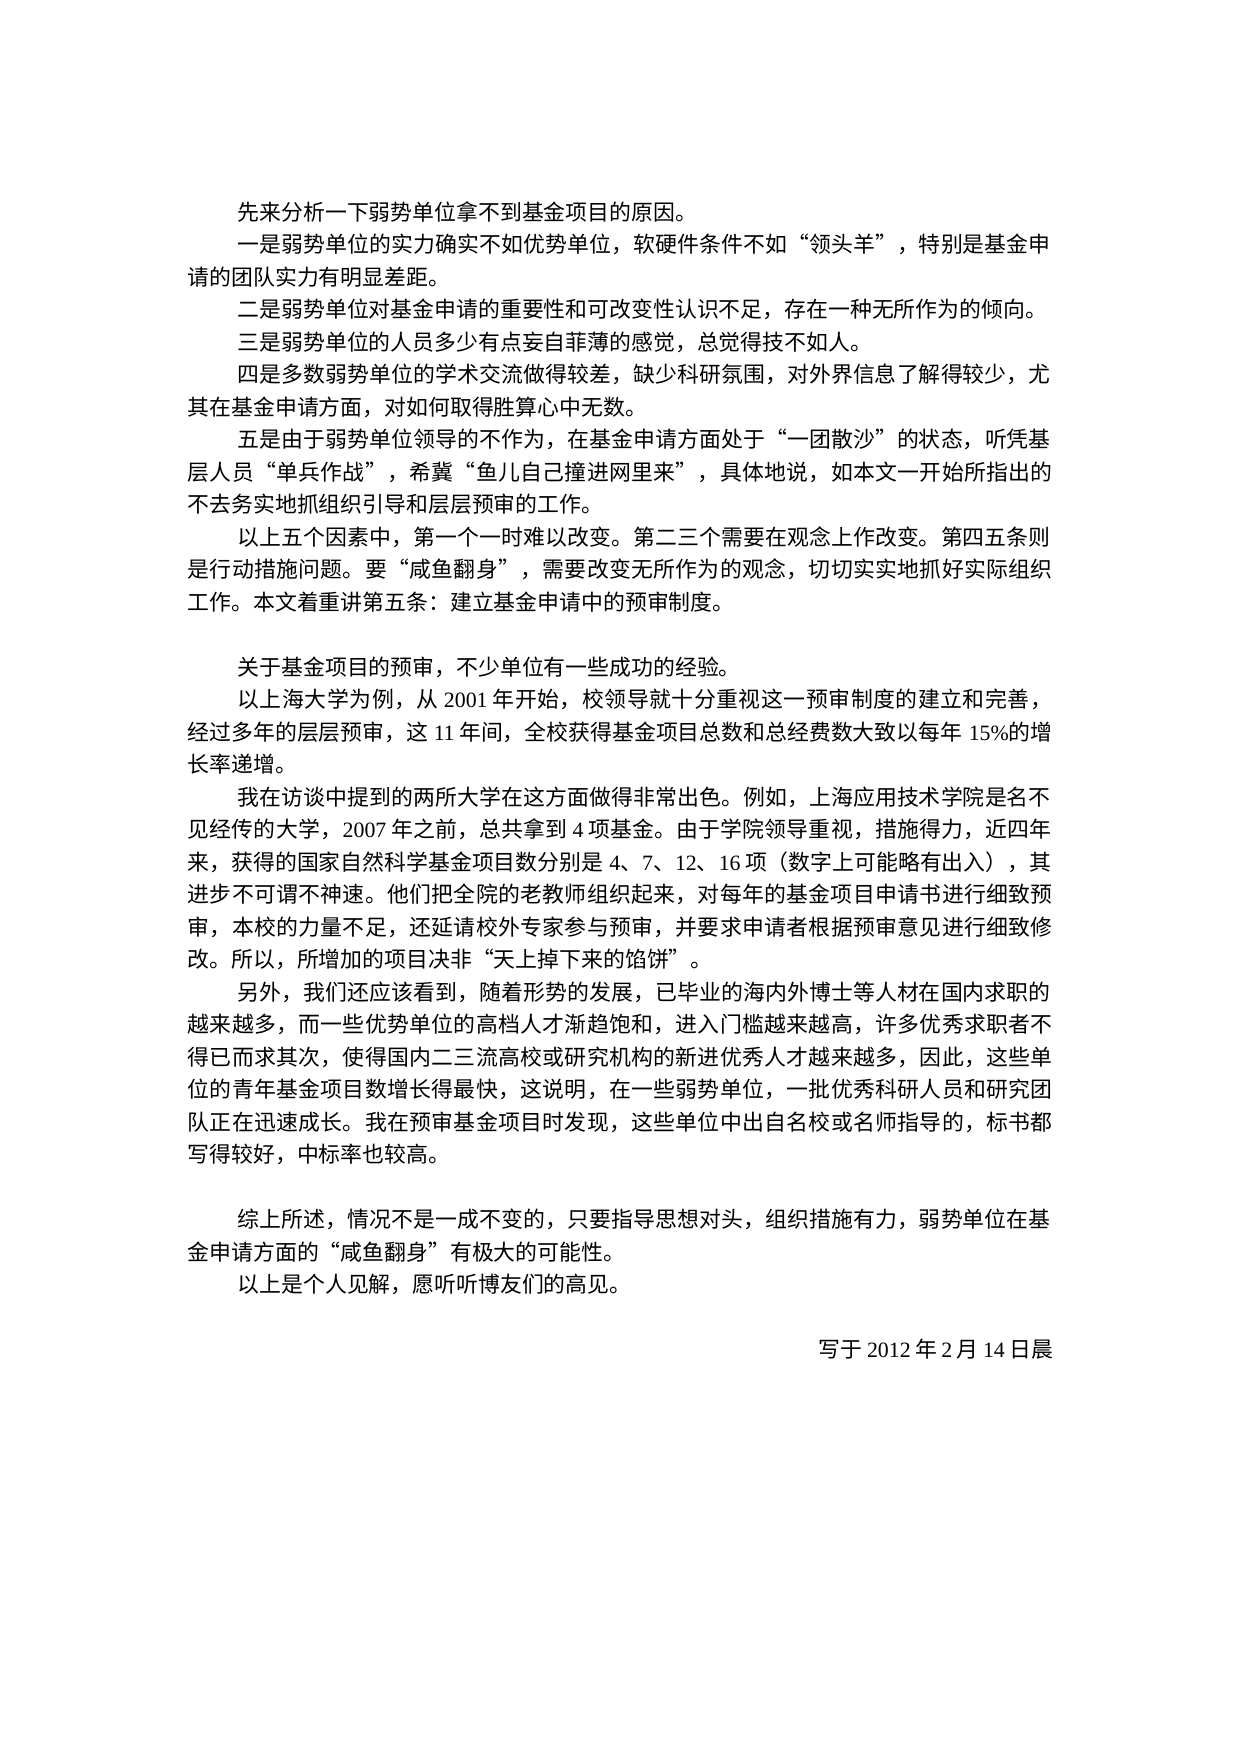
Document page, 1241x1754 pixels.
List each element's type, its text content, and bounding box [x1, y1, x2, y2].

text 三是弱势单位的人员多少有点妄自菲薄的感觉，总觉得技不如人。 [187, 324, 1053, 357]
text 一是弱势单位的实力确实不如优势单位，软硬件条件不如“领头羊”，特别是基金申请的团队实力有明显差距。 [187, 227, 1053, 292]
text 四是多数弱势单位的学术交流做得较差，缺少科研氛围，对外界信息了解得较少，尤其在基金申请方面，对如何取得胜算心中无数。 [187, 357, 1053, 422]
text 以上五个因素中，第一个一时难以改变。第二三个需要在观念上作改变。第四五条则是行动措施问题。要“咸鱼翻身”，需要改变无所作为的观念，切切实实地抓好实际组织工作。本文着重讲第五条：建立基金申请中的预审制度。 [187, 519, 1053, 617]
text 以上是个人见解，愿听听博友们的高见。 [187, 1267, 1053, 1299]
text 写于2012年2月14日晨 [187, 1332, 1053, 1364]
text 我在访谈中提到的两所大学在这方面做得非常出色。例如，上海应用技术学院是名不见经传的大学，2007年之前，总共拿到4项基金。由于学院领导重视，措施得力，近四年来，获得的国家自然科学基金项目数分别是4、7、12、16项（数字上可能略有出入），其进步不可谓不神速。他们把全院的老教师组织起来，对每年的基金项目申请书进行细致预审，本校的力量不足，还延请校外专家参与预审，并要求申请者根据预审意见进行细致修改。所以，所增加的项目决非“天上掉下来的馅饼”。 [187, 779, 1053, 974]
text 以上海大学为例，从2001年开始，校领导就十分重视这一预审制度的建立和完善，经过多年的层层预审，这11年间，全校获得基金项目总数和总经费数大致以每年15%的增长率递增。 [187, 682, 1053, 779]
text 关于基金项目的预审，不少单位有一些成功的经验。 [187, 649, 1053, 682]
text 二是弱势单位对基金申请的重要性和可改变性认识不足，存在一种无所作为的倾向。 [187, 292, 1053, 324]
text 五是由于弱势单位领导的不作为，在基金申请方面处于“一团散沙”的状态，听凭基层人员“单兵作战”，希冀“鱼儿自己撞进网里来”，具体地说，如本文一开始所指出的，不去务实地抓组织引导和层层预审的工作。 [187, 422, 1053, 519]
text 另外，我们还应该看到，随着形势的发展，已毕业的海内外博士等人材在国内求职的越来越多，而一些优势单位的高档人才渐趋饱和，进入门槛越来越高，许多优秀求职者不得已而求其次，使得国内二三流高校或研究机构的新进优秀人才越来越多，因此，这些单位的青年基金项目数增长得最快，这说明，在一些弱势单位，一批优秀科研人员和研究团队正在迅速成长。我在预审基金项目时发现，这些单位中出自名校或名师指导的，标书都写得较好，中标率也较高。 [187, 974, 1053, 1169]
text 综上所述，情况不是一成不变的，只要指导思想对头，组织措施有力，弱势单位在基金申请方面的“咸鱼翻身”有极大的可能性。 [187, 1202, 1053, 1267]
text 先来分析一下弱势单位拿不到基金项目的原因。 [187, 194, 1053, 227]
